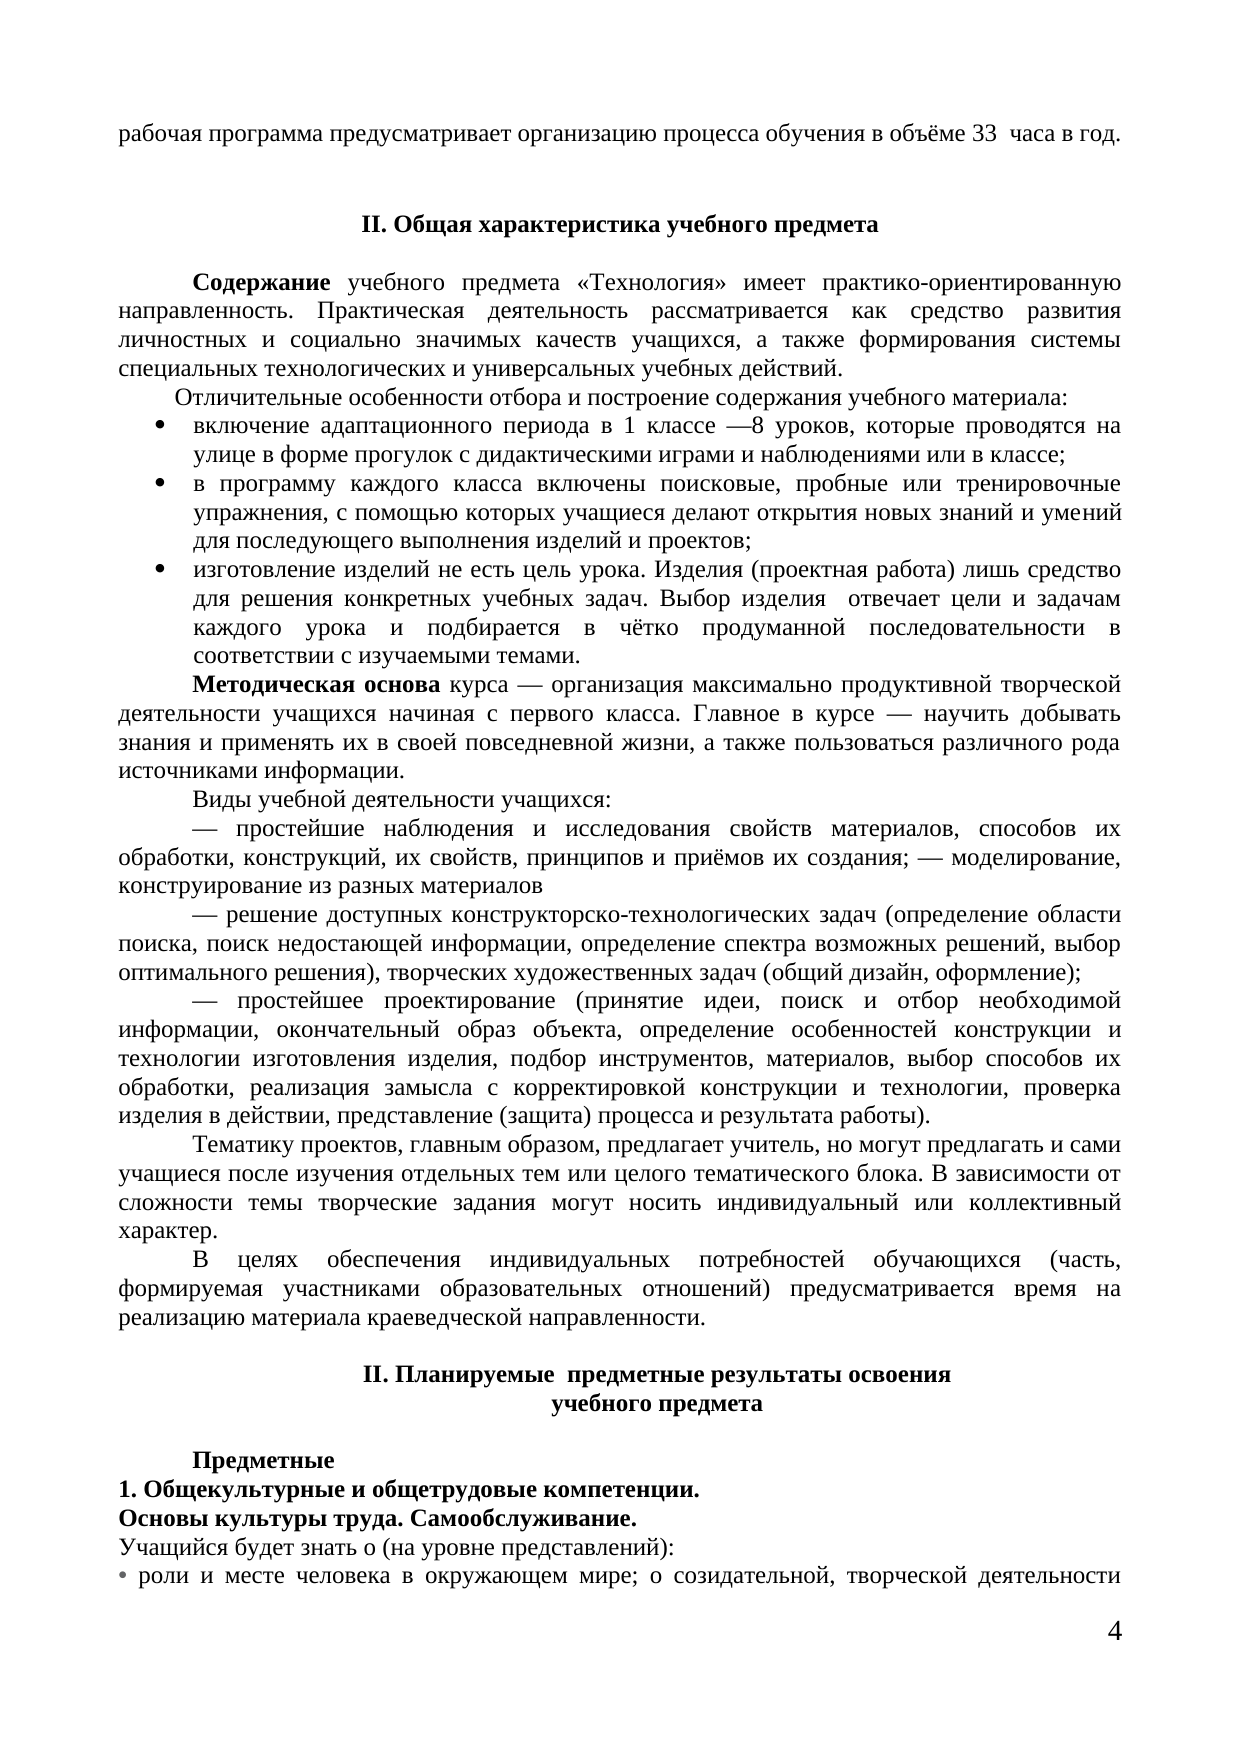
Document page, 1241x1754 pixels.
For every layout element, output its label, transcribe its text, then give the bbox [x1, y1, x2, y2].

text Отличительные особенности отбора и построение содержания учебного материала: [118, 382, 1122, 410]
text — простейшие наблюдения и исследования свойств материалов, способов их обработки, конструкций, их свойств, принципов и приёмов их создания; — моделирование, конструирование из разных материалов [118, 813, 1122, 899]
text Тематику проектов, главным образом, предлагает учитель, но могут предлагать и сами учащиеся после изучения отдельных тем или целого тематического блока. В зависимости от сложности темы творческие задания могут носить индивидуальный или коллективный характер. [118, 1129, 1122, 1244]
list изготовление изделий не есть цель урока. Изделия (проектная работа) лишь средство для решения конкретных учебных задач. Выбор изделия отвечает цели и задачам каждого урока и подбирается в чётко продуманной последовательности в соответствии с изучаемыми темами. [156, 554, 1122, 669]
text Методическая основа курса — организация максимально продуктивной творческой деятельности учащихся начиная с первого класса. Главное в курсе — научить добывать знания и применять их в своей повседневной жизни, а также пользоваться различного рода источниками информации. [118, 669, 1122, 784]
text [118, 1560, 1122, 1589]
list в программу каждого класса включены поисковые, пробные или тренировочные упражнения, с помощью которых учащиеся делают открытия новых знаний и умений для последующего выполнения изделий и проектов; [156, 468, 1122, 554]
text 1. Общекультурные и общетрудовые компетенции. [118, 1474, 1122, 1503]
text Виды учебной деятельности учащихся: [118, 784, 1122, 813]
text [118, 118, 1122, 147]
text В целях обеспечения индивидуальных потребностей обучающихся (часть, формируемая участниками образовательных отношений) предусматривается время на реализацию материала краеведческой направленности. [118, 1244, 1122, 1330]
text Содержание учебного предмета «Технология» имеет практико-ориентированную направленность. Практическая деятельность рассматривается как средство развития личностных и социально значимых качеств учащихся, а также формирования системы специальных технологических и универсальных учебных действий. [118, 267, 1122, 382]
text — простейшее проектирование (принятие идеи, поиск и отбор необходимой информации, окончательный образ объекта, определение особенностей конструкции и технологии изготовления изделия, подбор инструментов, материалов, выбор способов их обработки, реализация замысла с корректировкой конструкции и технологии, проверка изделия в действии, представление (защита) процесса и результата работы). [118, 985, 1122, 1129]
list включение адаптационного периода в 1 классе —8 уроков, которые проводятся на улице в форме прогулок с дидактическими играми и наблюдениями или в классе; [156, 410, 1122, 468]
text — решение доступных конструкторско-технологических задач (определение области поиска, поиск недостающей информации, определение спектра возможных решений, выбор оптимального решения), творческих художественных задач (общий дизайн, оформление); [118, 899, 1122, 985]
text учебного предмета [192, 1388, 1122, 1417]
text Предметные [118, 1445, 1122, 1474]
text Учащийся будет знать о (на уровне представлений): [118, 1532, 1122, 1560]
text II. Общая характеристика учебного предмета [118, 209, 1122, 238]
text ΙΙ. Планируемые предметные результаты освоения [192, 1359, 1122, 1388]
text Основы культуры труда. Самообслуживание. [118, 1503, 1122, 1532]
